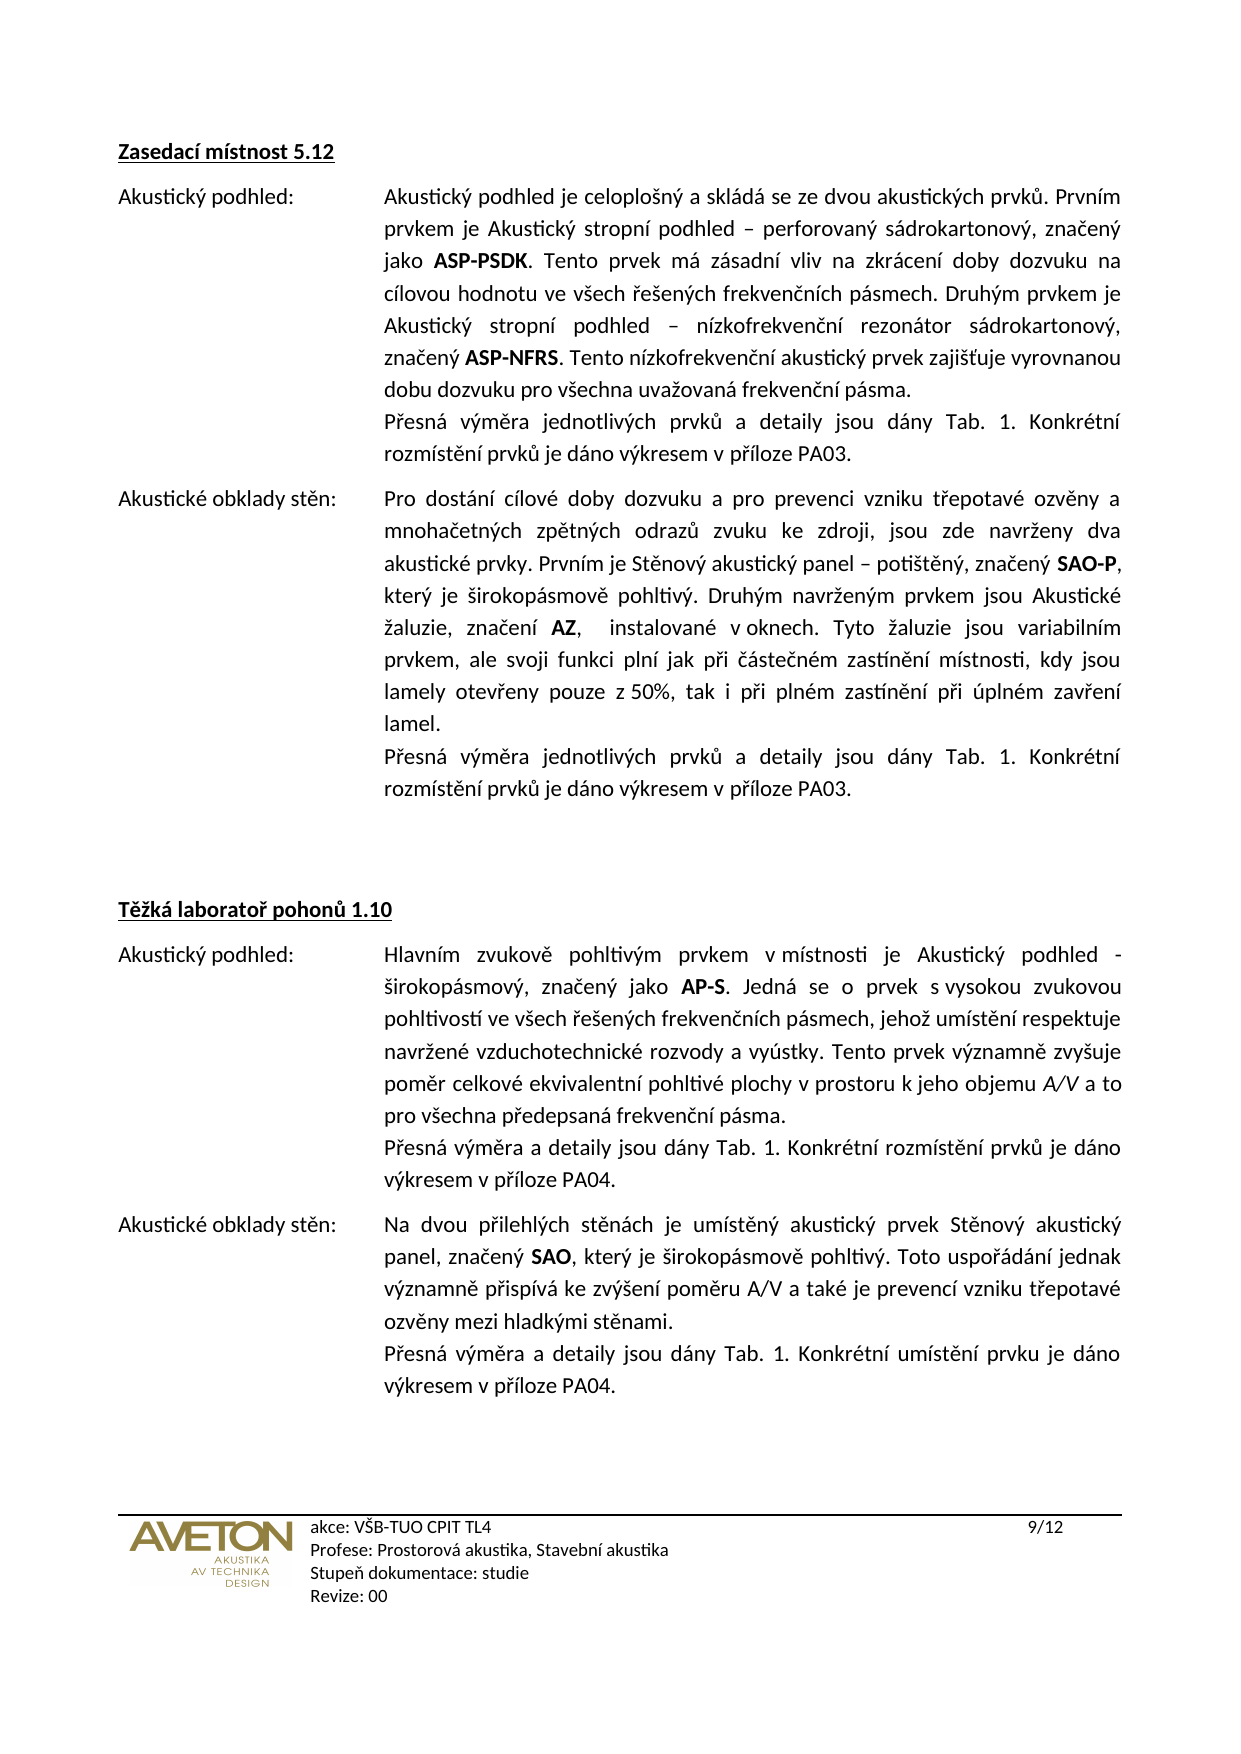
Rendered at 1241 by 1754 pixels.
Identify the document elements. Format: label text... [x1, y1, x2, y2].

text Přesná výměra jednotlivých prvků a detaily jsou dány Tab. 1. Konkrétní rozmístění prvků je dáno výkresem v příloze PA03. [384, 407, 1122, 468]
text Akustické obklady stěn: Na dvou přilehlých stěnách je umístěný akustický prvek Stěnový akustický panel, značený SAO, který je širokopásmově pohltivý. Toto uspořádání jednak významně přispívá ke zvýšení poměru A/V a také je prevencí vzniku třepotavé ozvěny mezi hladkými stěnami. [118, 1210, 1122, 1335]
picture [129, 1521, 293, 1587]
text Akustické obklady stěn: Pro dostání cílové doby dozvuku a pro prevenci vzniku třepotavé ozvěny a mnohačetných zpětných odrazů zvuku ke zdroji, jsou zde navrženy dva akustické prvky. Prvním je Stěnový akustický panel – potištěný, značený SAO-P, který je širokopásmově pohltivý. Druhým navrženým prvkem jsou Akustické žaluzie, značení AZ, instalované v oknech. Tyto žaluzie jsou variabilním prvkem, ale svoji funkci plní jak při částečném zastínění místnosti, kdy jsou lamely otevřeny pouze z 50%, tak i při plném zastínění při úplném zavření lamel. [118, 484, 1122, 738]
text Těžká laboratoř pohonů 1.10 [118, 896, 1122, 923]
text Zasedací místnost 5.12 [118, 137, 1122, 165]
text Akustický podhled: Hlavním zvukově pohltivým prvkem v místnosti je Akustický podhled - širokopásmový, značený jako AP-S. Jedná se o prvek s vysokou zvukovou pohltivostí ve všech řešených frekvenčních pásmech, jehož umístění respektuje navržené vzduchotechnické rozvody a vyústky. Tento prvek významně zvyšuje poměr celkové ekvivalentní pohltivé plochy v prostoru k jeho objemu A/V a to pro všechna předepsaná frekvenční pásma. [118, 940, 1122, 1129]
text Přesná výměra a detaily jsou dány Tab. 1. Konkrétní umístění prvku je dáno výkresem v příloze PA04. [384, 1339, 1122, 1399]
text Přesná výměra jednotlivých prvků a detaily jsou dány Tab. 1. Konkrétní rozmístění prvků je dáno výkresem v příloze PA03. [384, 742, 1122, 802]
text Akustický podhled: Akustický podhled je celoplošný a skládá se ze dvou akustických prvků. Prvním prvkem je Akustický stropní podhled – perforovaný sádrokartonový, značený jako ASP-PSDK. Tento prvek má zásadní vliv na zkrácení doby dozvuku na cílovou hodnotu ve všech řešených frekvenčních pásmech. Druhým prvkem je Akustický stropní podhled – nízkofrekvenční rezonátor sádrokartonový, značený ASP-NFRS. Tento nízkofrekvenční akustický prvek zajišťuje vyrovnanou dobu dozvuku pro všechna uvažovaná frekvenční pásma. [118, 182, 1122, 403]
text Přesná výměra a detaily jsou dány Tab. 1. Konkrétní rozmístění prvků je dáno výkresem v příloze PA04. [384, 1133, 1122, 1193]
